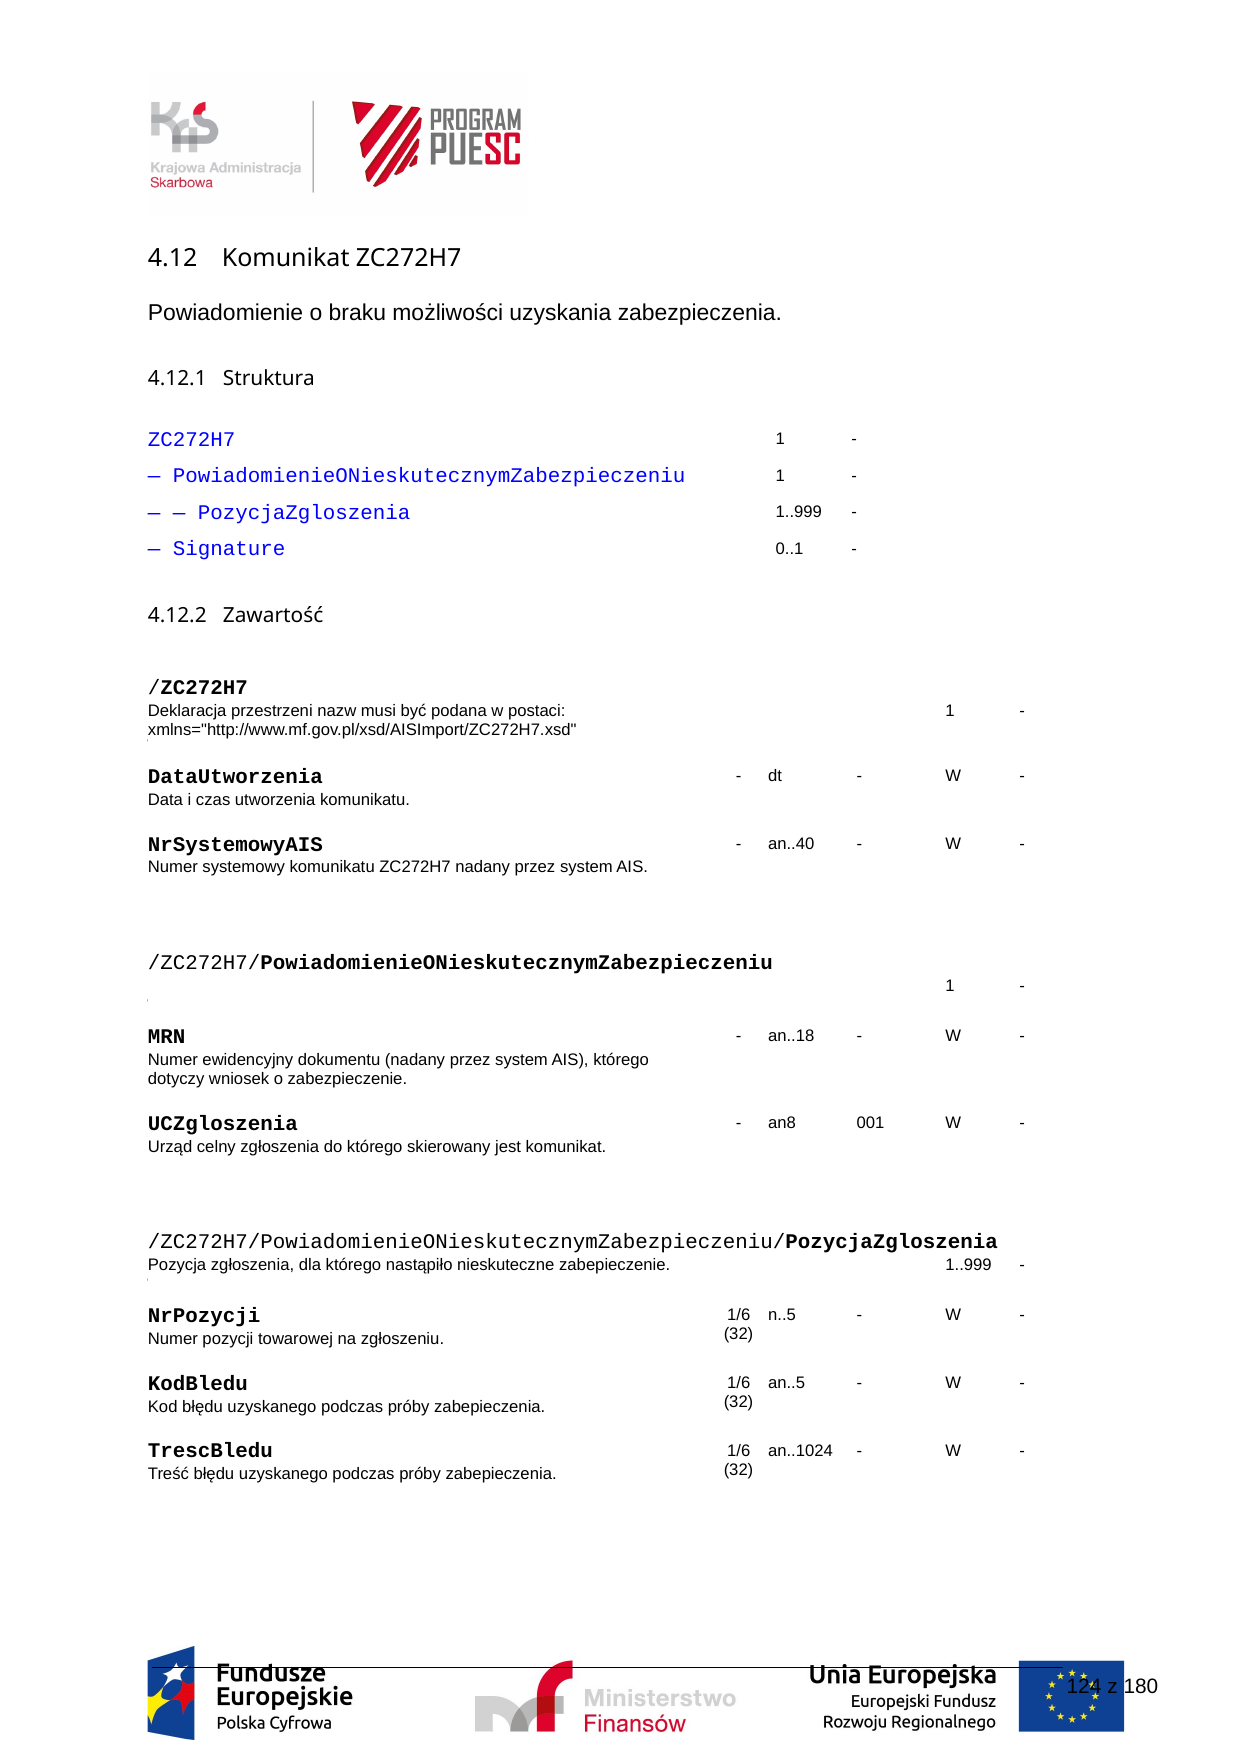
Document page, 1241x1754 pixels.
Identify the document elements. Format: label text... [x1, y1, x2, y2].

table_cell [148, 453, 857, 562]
text Powiadomienie o braku możliwości uzyskania zabezpieczenia. [148, 299, 1122, 325]
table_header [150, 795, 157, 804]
picture [147, 73, 529, 215]
picture [147, 1646, 1125, 1740]
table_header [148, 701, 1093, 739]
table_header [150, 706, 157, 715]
text /ZC272H7/PowiadomienieONieskutecznymZabezpieczeniu [148, 952, 1122, 975]
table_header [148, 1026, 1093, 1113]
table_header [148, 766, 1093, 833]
subtitle Komunikat ZC272H7 [148, 240, 1122, 274]
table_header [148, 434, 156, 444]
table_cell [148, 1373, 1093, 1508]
subtitle Zawartość [148, 600, 1122, 628]
text /ZC272H7 [148, 677, 1122, 701]
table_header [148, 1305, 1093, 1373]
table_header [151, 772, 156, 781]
text /ZC272H7/PowiadomienieONieskutecznymZabezpieczeniu/PozycjaZgloszenia [148, 1231, 1122, 1254]
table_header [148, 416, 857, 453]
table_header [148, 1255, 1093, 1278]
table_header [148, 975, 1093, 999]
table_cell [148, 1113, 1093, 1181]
subtitle Struktura [148, 363, 1122, 391]
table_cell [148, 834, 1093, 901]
